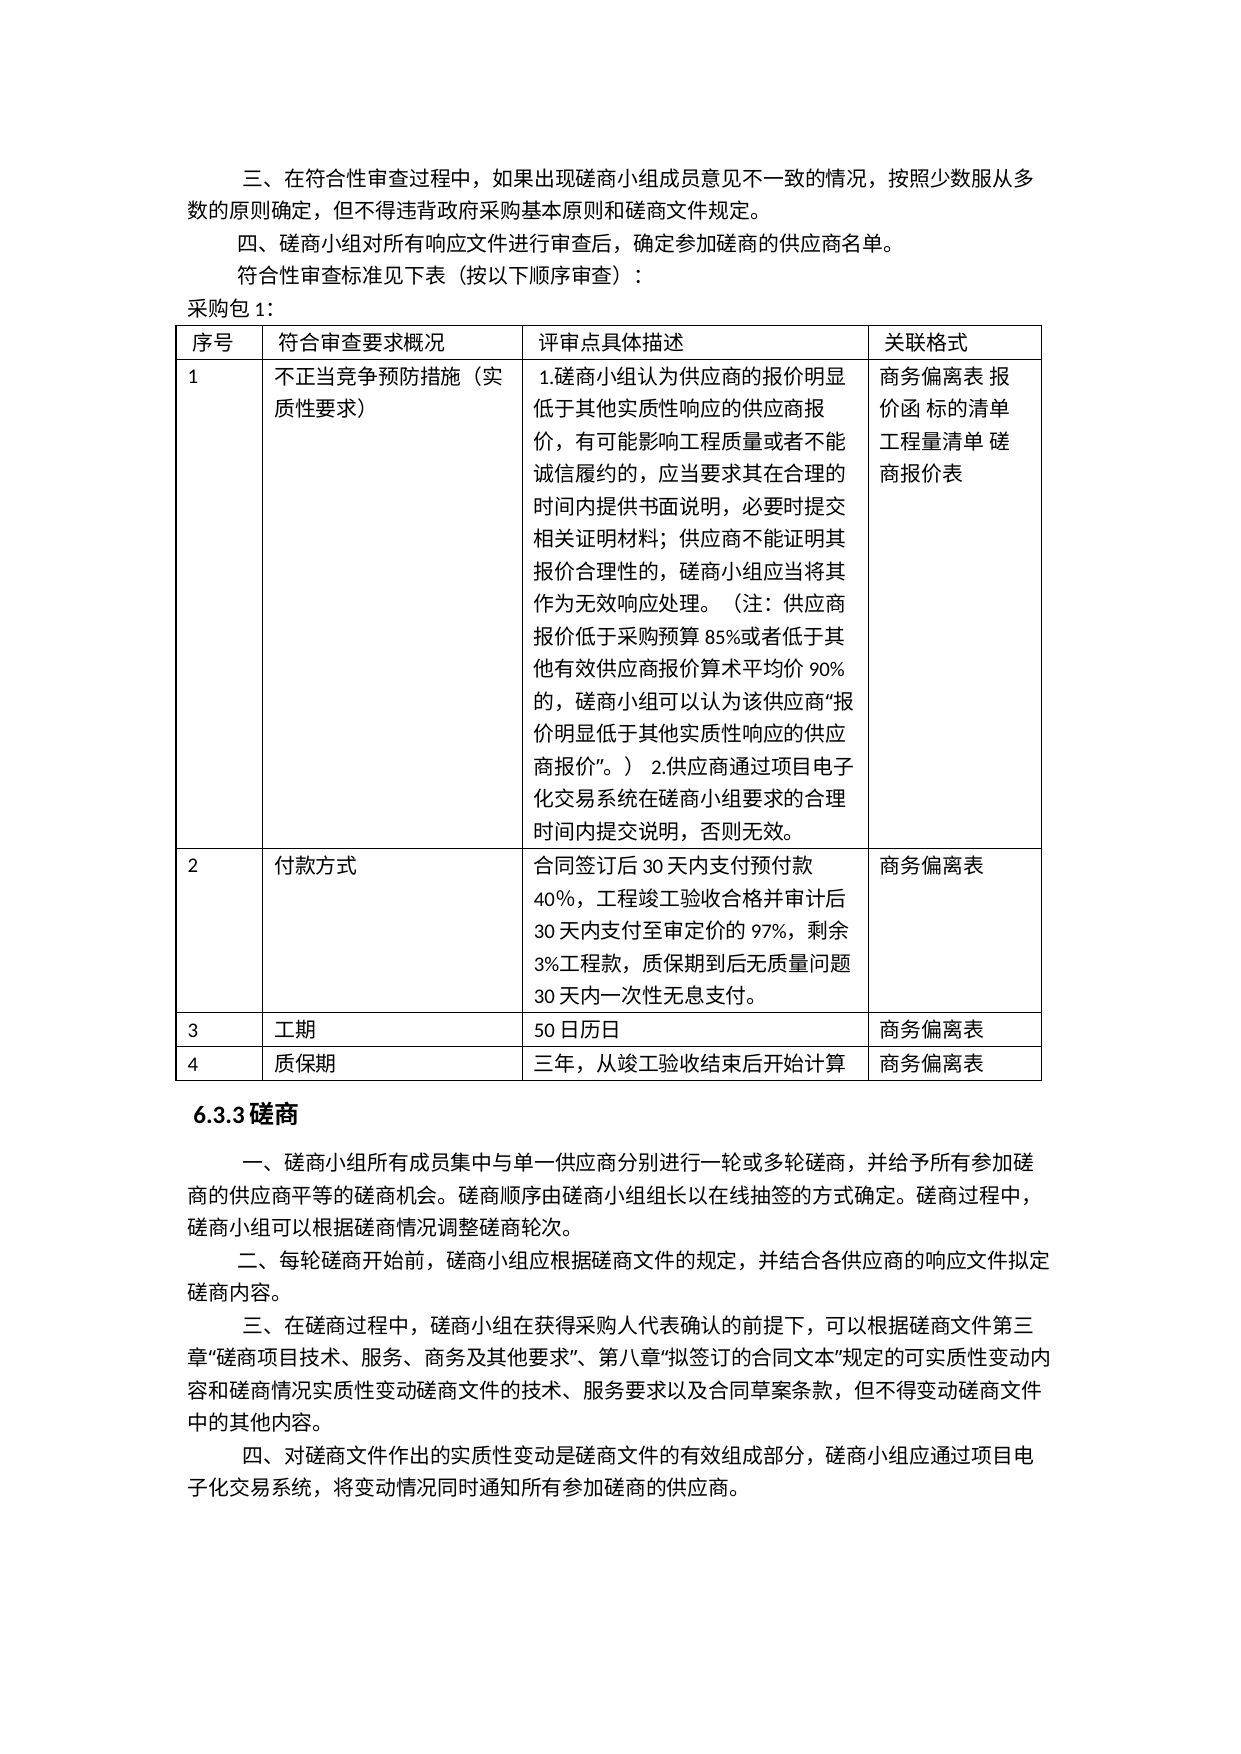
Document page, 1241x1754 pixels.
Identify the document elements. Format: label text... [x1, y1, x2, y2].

table_cell 商务偏离表 报价函 标的清单 工程量清单 磋商报价表 [869, 360, 1041, 848]
table_cell 4 [177, 1047, 262, 1080]
table_cell 1 [177, 360, 262, 848]
table_cell 2 [177, 849, 262, 1012]
text 四、对磋商文件作出的实质性变动是磋商文件的有效组成部分，磋商小组应通过项目电子化交易系统，将变动情况同时通知所有参加磋商的供应商。 [187, 1439, 1053, 1504]
text 三、在磋商过程中，磋商小组在获得采购人代表确认的前提下，可以根据磋商文件第三章“磋商项目技术、服务、商务及其他要求”、第八章“拟签订的合同文本”规定的可实质性变动内容和磋商情况实质性变动磋商文件的技术、服务要求以及合同草案条款，但不得变动磋商文件中的其他内容。 [187, 1309, 1053, 1439]
text 三、在符合性审查过程中，如果出现磋商小组成员意见不一致的情况，按照少数服从多数的原则确定，但不得违背政府采购基本原则和磋商文件规定。 [187, 162, 1053, 227]
table_cell 1.磋商小组认为供应商的报价明显低于其他实质性响应的供应商报价，有可能影响工程质量或者不能诚信履约的，应当要求其在合理的时间内提供书面说明，必要时提交相关证明材料；供应商不能证明其报价合理性的，磋商小组应当将其作为无效响应处理。（注：供应商报价低于采购预算85%或者低于其他有效供应商报价算术平均价90%的，磋商小组可以认为该供应商“报价明显低于其他实质性响应的供应商报价”。） 2.供应商通过项目电子化交易系统在磋商小组要求的合理时间内提交说明，否则无效。 [523, 360, 868, 848]
table_cell 50日历日 [523, 1013, 868, 1046]
table_cell 三年，从竣工验收结束后开始计算 [523, 1047, 868, 1080]
table_header 符合审查要求概况 [263, 326, 522, 358]
table_cell 付款方式 [263, 849, 522, 1012]
table_cell 质保期 [263, 1047, 522, 1080]
table_cell 商务偏离表 [869, 1047, 1041, 1080]
table_cell 工期 [263, 1013, 522, 1046]
text 采购包1： [187, 292, 1053, 324]
text 一、磋商小组所有成员集中与单一供应商分别进行一轮或多轮磋商，并给予所有参加磋商的供应商平等的磋商机会。磋商顺序由磋商小组组长以在线抽签的方式确定。磋商过程中，磋商小组可以根据磋商情况调整磋商轮次。 [187, 1146, 1053, 1244]
text 6.3.3磋商 [187, 1081, 1053, 1146]
table_header 序号 [177, 326, 262, 358]
table_header 评审点具体描述 [523, 326, 868, 358]
table_cell 合同签订后30天内支付预付款40％，工程竣工验收合格并审计后30天内支付至审定价的97%，剩余3%工程款，质保期到后无质量问题30天内一次性无息支付。 [523, 849, 868, 1012]
text 符合性审查标准见下表（按以下顺序审查）： [187, 259, 1053, 292]
table_cell 3 [177, 1013, 262, 1046]
table_cell 不正当竞争预防措施（实质性要求） [263, 360, 522, 848]
table_header 关联格式 [869, 326, 1041, 358]
table_cell 商务偏离表 [869, 849, 1041, 1012]
text 二、每轮磋商开始前，磋商小组应根据磋商文件的规定，并结合各供应商的响应文件拟定磋商内容。 [187, 1244, 1053, 1309]
table_cell 商务偏离表 [869, 1013, 1041, 1046]
text 四、磋商小组对所有响应文件进行审查后，确定参加磋商的供应商名单。 [187, 227, 1053, 259]
